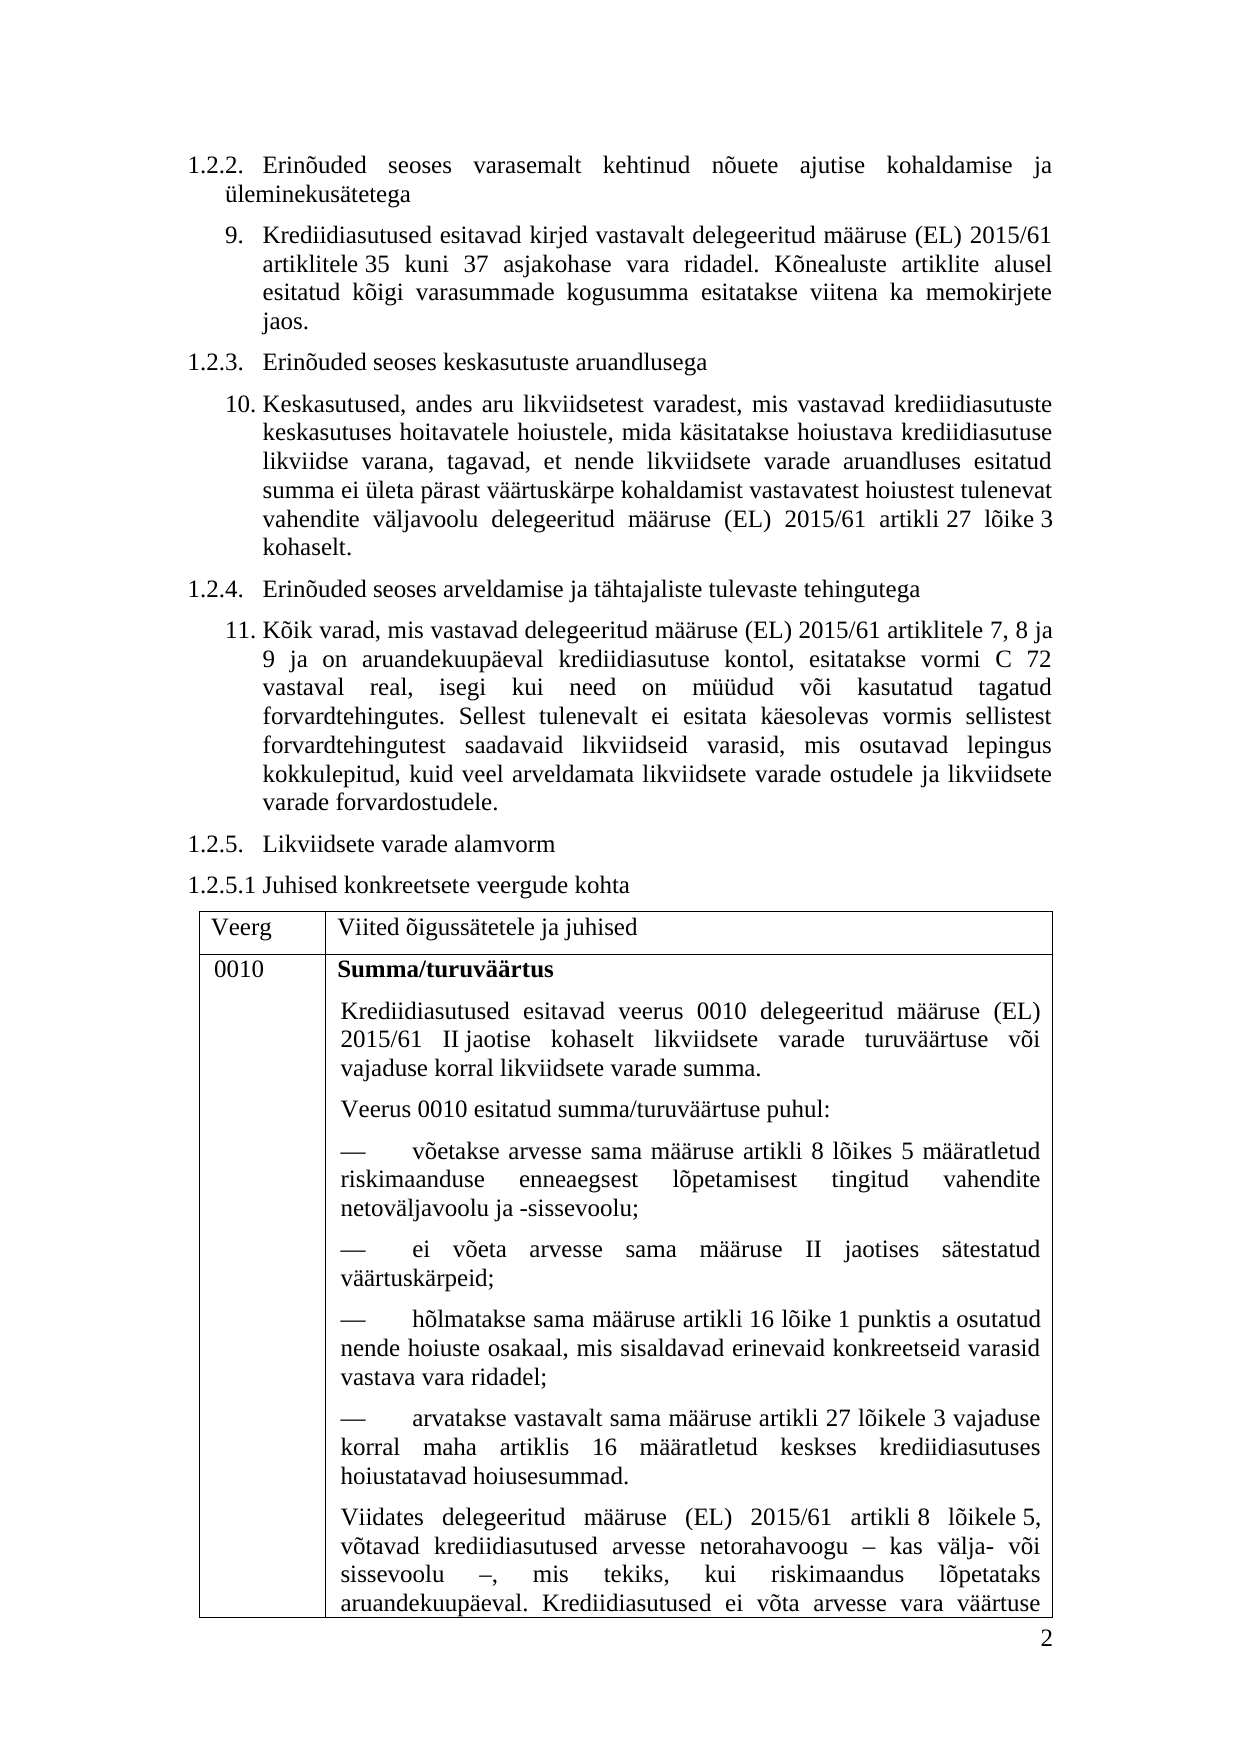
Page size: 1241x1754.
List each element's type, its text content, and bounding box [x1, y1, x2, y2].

text Kõik varad, mis vastavad delegeeritud määruse (EL) 2015/61 artiklitele 7, 8 ja 9 ja on aruandekuupäeval krediidiasutuse kontol, esitatakse vormi C 72 vastaval real, isegi kui need on müüdud või kasutatud tagatud forvardtehingutes. Sellest tulenevalt ei esitata käesolevas vormis sellistest forvardtehingutest saadavaid likviidseid varasid, mis osutavad lepingus kokkulepitud, kuid veel arveldamata likviidsete varade ostudele ja likviidsete varade forvardostudele. [225, 615, 1053, 816]
text Keskasutused, andes aru likviidsetest varadest, mis vastavad krediidiasutuste keskasutuses hoitavatele hoiustele, mida käsitatakse hoiustava krediidiasutuse likviidse varana, tagavad, et nende likviidsete varade aruandluses esitatud summa ei ületa pärast väärtuskärpe kohaldamist vastavatest hoiustest tulenevat vahendite väljavoolu delegeeritud määruse (EL) 2015/61 artikli 27 lõike 3 kohaselt. [225, 389, 1053, 561]
text Krediidiasutused esitavad kirjed vastavalt delegeeritud määruse (EL) 2015/61 artiklitele 35 kuni 37 asjakohase vara ridadel. Kõnealuste artiklite alusel esitatud kõigi varasummade kogusumma esitatakse viitena ka memokirjete jaos. [225, 220, 1053, 335]
list 1.2.4. Erinõuded seoses arveldamise ja tähtajaliste tulevaste tehingutega [187, 574, 1053, 602]
list 1.2.5.1 Juhised konkreetsete veergude kohta [187, 870, 1053, 899]
table_header Veerg [200, 912, 325, 953]
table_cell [326, 955, 1052, 1617]
table_header Viited õigussätetele ja juhised [326, 912, 1052, 953]
table_cell 0010 [200, 955, 325, 1617]
list 1.2.5. Likviidsete varade alamvorm [187, 829, 1053, 857]
list 1.2.2. Erinõuded seoses varasemalt kehtinud nõuete ajutise kohaldamise ja üleminekusätetega [187, 150, 1053, 207]
list 1.2.3. Erinõuded seoses keskasutuste aruandlusega [187, 347, 1053, 376]
